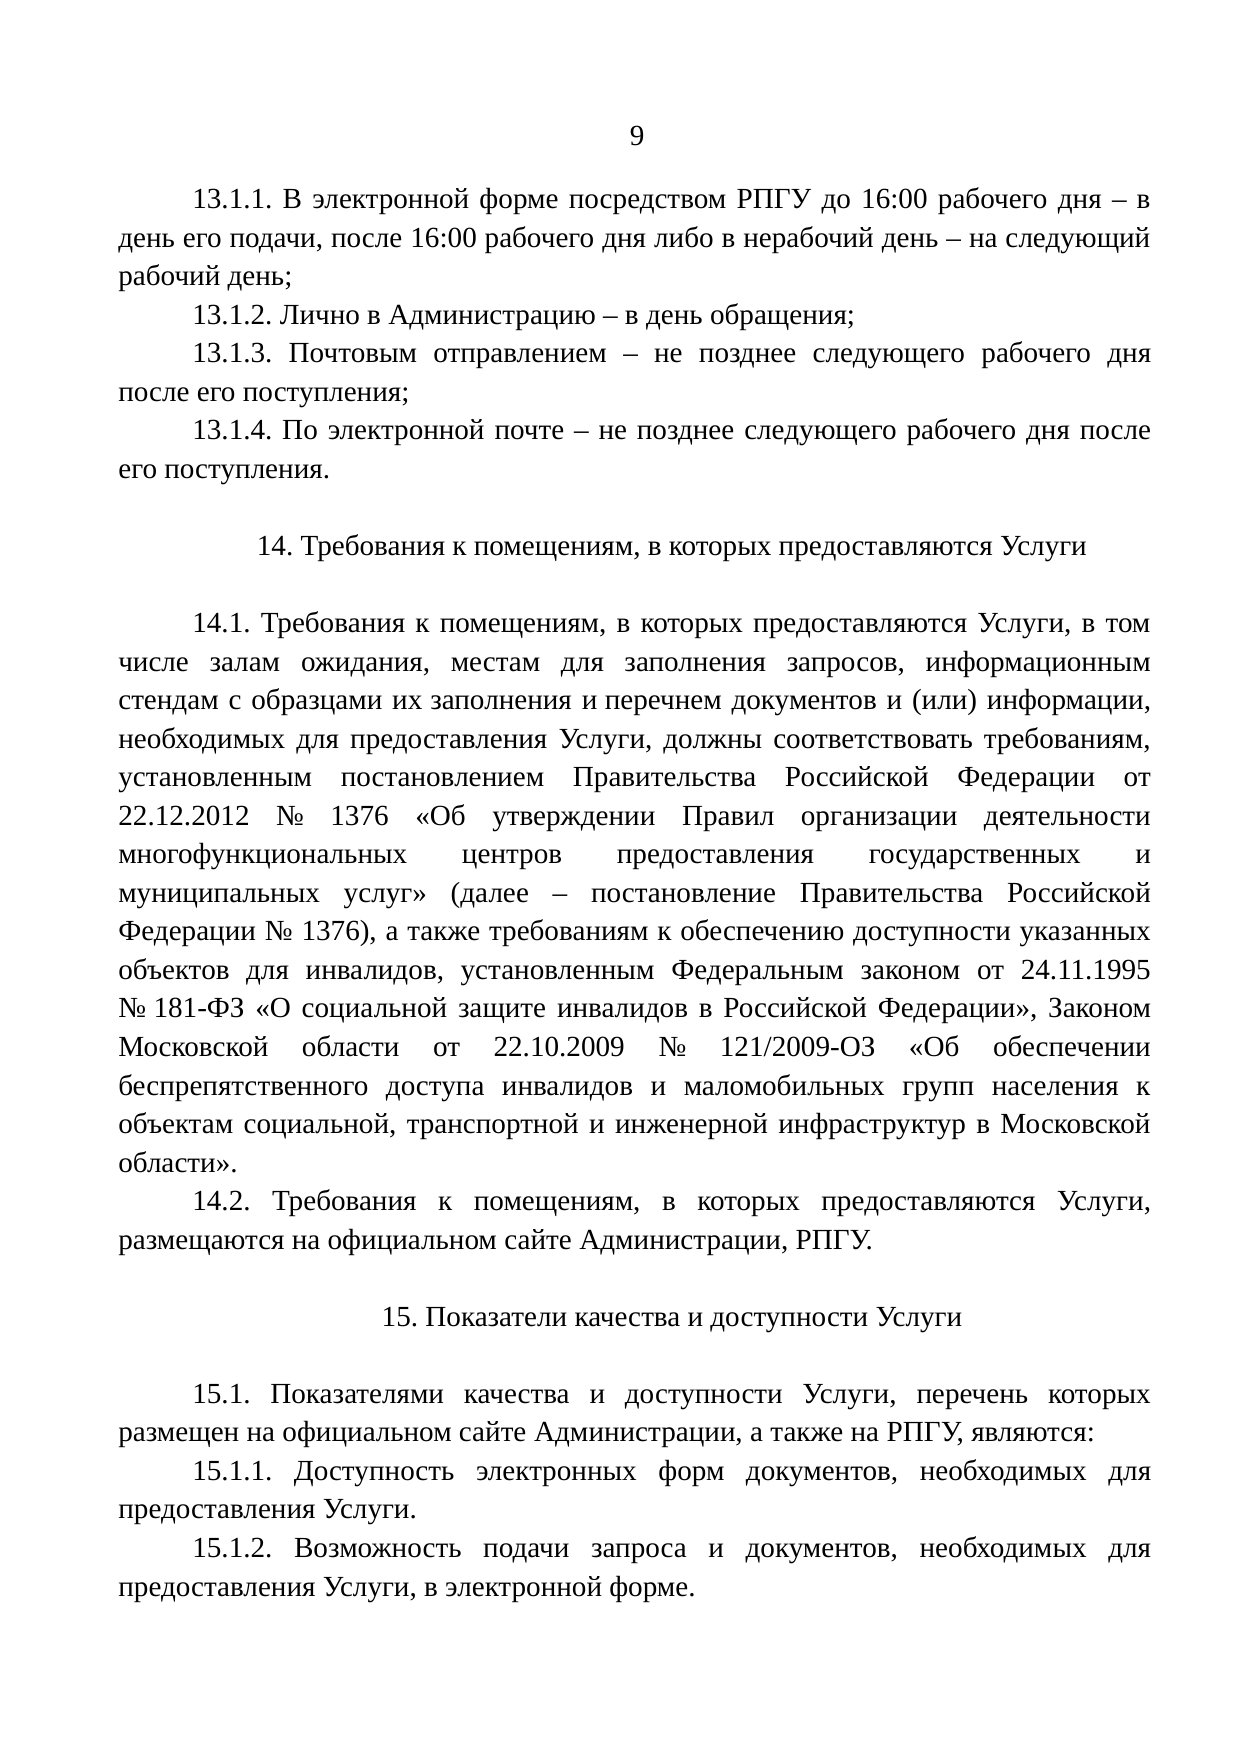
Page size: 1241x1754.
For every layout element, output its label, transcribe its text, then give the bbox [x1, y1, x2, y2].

text 13.1.4. По электронной почте – не позднее следующего рабочего дня после его поступления. [118, 412, 1152, 484]
subtitle 15. Показатели качества и доступности Услуги [118, 1299, 1152, 1332]
subtitle 14. Требования к помещениям, в которых предоставляются Услуги [118, 528, 1152, 562]
text 15.1.2. Возможность подачи запроса и документов, необходимых для предоставления Услуги, в электронной форме. [118, 1530, 1152, 1602]
text 15.1.1. Доступность электронных форм документов, необходимых для предоставления Услуги. [118, 1453, 1152, 1525]
text 15.1. Показателями качества и доступности Услуги, перечень которых размещен на официальном сайте Администрации, а также на РПГУ, являются: [118, 1376, 1152, 1448]
text 14.2. Требования к помещениям, в которых предоставляются Услуги, размещаются на официальном сайте Администрации, РПГУ. [118, 1183, 1152, 1255]
text 13.1.1. В электронной форме посредством РПГУ до 16:00 рабочего дня – в день его подачи, после 16:00 рабочего дня либо в нерабочий день – на следующий рабочий день; [118, 181, 1152, 292]
text 13.1.3. Почтовым отправлением – не позднее следующего рабочего дня после его поступления; [118, 335, 1152, 407]
text 13.1.2. Лично в Администрацию – в день обращения; [118, 297, 1152, 330]
text 14.1. Требования к помещениям, в которых предоставляются Услуги, в том числе залам ожидания, местам для заполнения запросов, информационным стендам с образцами их заполнения и перечнем документов и (или) информации, необходимых для предоставления Услуги, должны соответствовать требованиям, установленным постановлением Правительства Российской Федерации от 22.12.2012 № 1376 «Об утверждении Правил организации деятельности многофункциональных центров предоставления государственных и муниципальных услуг» (далее – постановление Правительства Российской Федерации № 1376), а также требованиям к обеспечению доступности указанных объектов для инвалидов, установленным Федеральным законом от 24.11.1995 № 181-ФЗ «О социальной защите инвалидов в Российской Федерации», Законом Московской области от 22.10.2009 № 121/2009-ОЗ «Об обеспечении беспрепятственного доступа инвалидов и маломобильных групп населения к объектам социальной, транспортной и инженерной инфраструктур в Московской области». [118, 605, 1152, 1178]
